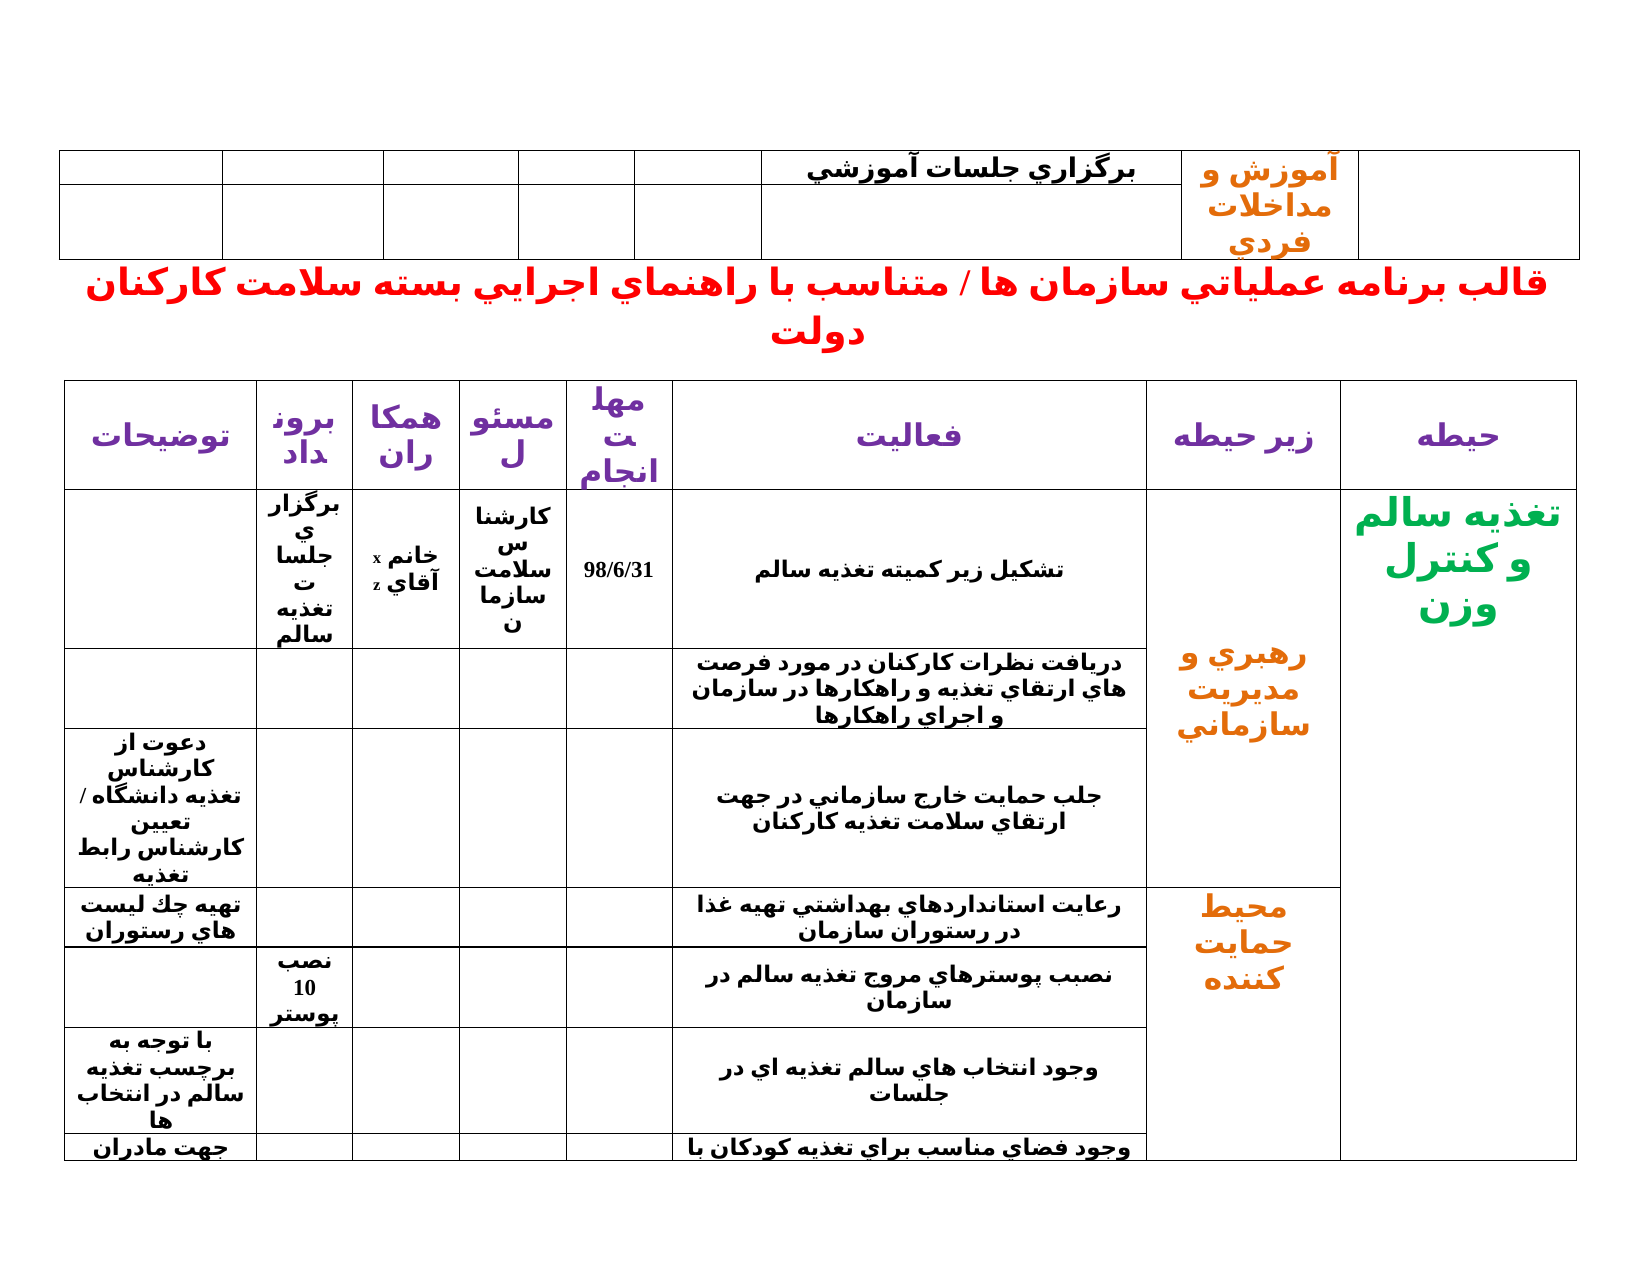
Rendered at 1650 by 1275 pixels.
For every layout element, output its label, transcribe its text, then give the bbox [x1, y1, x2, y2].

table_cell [673, 1134, 1146, 1160]
table_cell [567, 888, 672, 946]
table_cell [460, 1134, 566, 1160]
table_cell دعوت از كارشناس تغذيه دانشگاه / تعيين كارشناس رابط تغذيه [65, 729, 256, 887]
table_cell تشكيل زير كميته تغذيه سالم [673, 490, 1146, 648]
table_cell [460, 1028, 566, 1133]
table_cell 98/6/31 [567, 490, 672, 648]
table_cell دريافت نظرات كاركنان در مورد فرصت هاي ارتقاي تغذيه و راهكارها در سازمان و اجراي راهكارها [673, 649, 1146, 728]
table_cell [353, 1134, 459, 1160]
table_header توضيحات [65, 381, 256, 489]
table_cell [567, 948, 672, 1027]
table_cell [257, 1134, 352, 1160]
table_header مهلت انجام [567, 381, 672, 489]
table_header همكاران [353, 381, 459, 489]
table_cell [353, 649, 459, 728]
table_cell [353, 948, 459, 1027]
table_cell [257, 729, 352, 887]
table_cell [635, 151, 761, 184]
table_cell [353, 729, 459, 887]
table_header مسئول [460, 381, 566, 489]
table_cell نصبب پوسترهاي مروج تغذيه سالم در سازمان [673, 948, 1146, 1027]
table_cell [65, 948, 256, 1027]
table_cell [60, 185, 222, 259]
table_cell [384, 185, 518, 259]
table_header برونداد [257, 381, 352, 489]
table_header زير حيطه [1147, 381, 1340, 489]
table_cell جلب حمايت خارج سازماني در جهت ارتقاي سلامت تغذيه كاركنان [673, 729, 1146, 887]
table_cell [384, 151, 518, 184]
table_cell [60, 151, 222, 184]
table_cell [567, 729, 672, 887]
table_cell [65, 649, 256, 728]
table_cell [567, 1028, 672, 1133]
table_cell رعايت استانداردهاي بهداشتي تهيه غذا در رستوران سازمان [673, 888, 1146, 946]
table_cell [519, 185, 634, 259]
table_cell [460, 888, 566, 946]
table_cell برگزاري جلسات تغذيه سالم [257, 490, 352, 648]
table_cell كارشناس سلامت سازمان [460, 490, 566, 648]
table_cell محيط حمايت كننده [1147, 888, 1340, 1160]
table_cell [257, 649, 352, 728]
table_header حيطه [1341, 381, 1576, 489]
table_cell [257, 1028, 352, 1133]
table_cell [223, 185, 383, 259]
table_cell [460, 729, 566, 887]
table_cell [257, 888, 352, 946]
table_cell با توجه به برچسب تغذيه سالم در انتخاب ها [65, 1028, 256, 1133]
table_cell [460, 649, 566, 728]
table_header فعاليت [673, 381, 1146, 489]
table_cell [65, 490, 256, 648]
table_cell خانم x آقاي z [353, 490, 459, 648]
table_cell [762, 185, 1181, 259]
table_cell رهبري و مديريت سازماني [1147, 490, 1340, 887]
table_cell برگزاري جلسات آموزشي [762, 151, 1181, 184]
table_cell [460, 948, 566, 1027]
table_cell [567, 649, 672, 728]
table_cell جهت مادران شيرده [65, 1134, 256, 1160]
table_cell [223, 151, 383, 184]
table_cell [353, 888, 459, 946]
table_cell [353, 1028, 459, 1133]
table_cell [567, 1134, 672, 1160]
table_cell [519, 151, 634, 184]
table_cell وجود انتخاب هاي سالم تغذيه اي در جلسات [673, 1028, 1146, 1133]
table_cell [1182, 151, 1358, 259]
text قالب برنامه عملياتي سازمان ها / متناسب با راهنماي اجرايي بسته سلامت كاركنان دولت [59, 260, 1576, 353]
table_cell نصب 10 پوستر [257, 948, 352, 1027]
table_cell [635, 185, 761, 259]
table_cell تهيه چك ليست هاي رستوران [65, 888, 256, 946]
table_cell تغذيه سالم و كنترل وزن [1341, 490, 1576, 1160]
